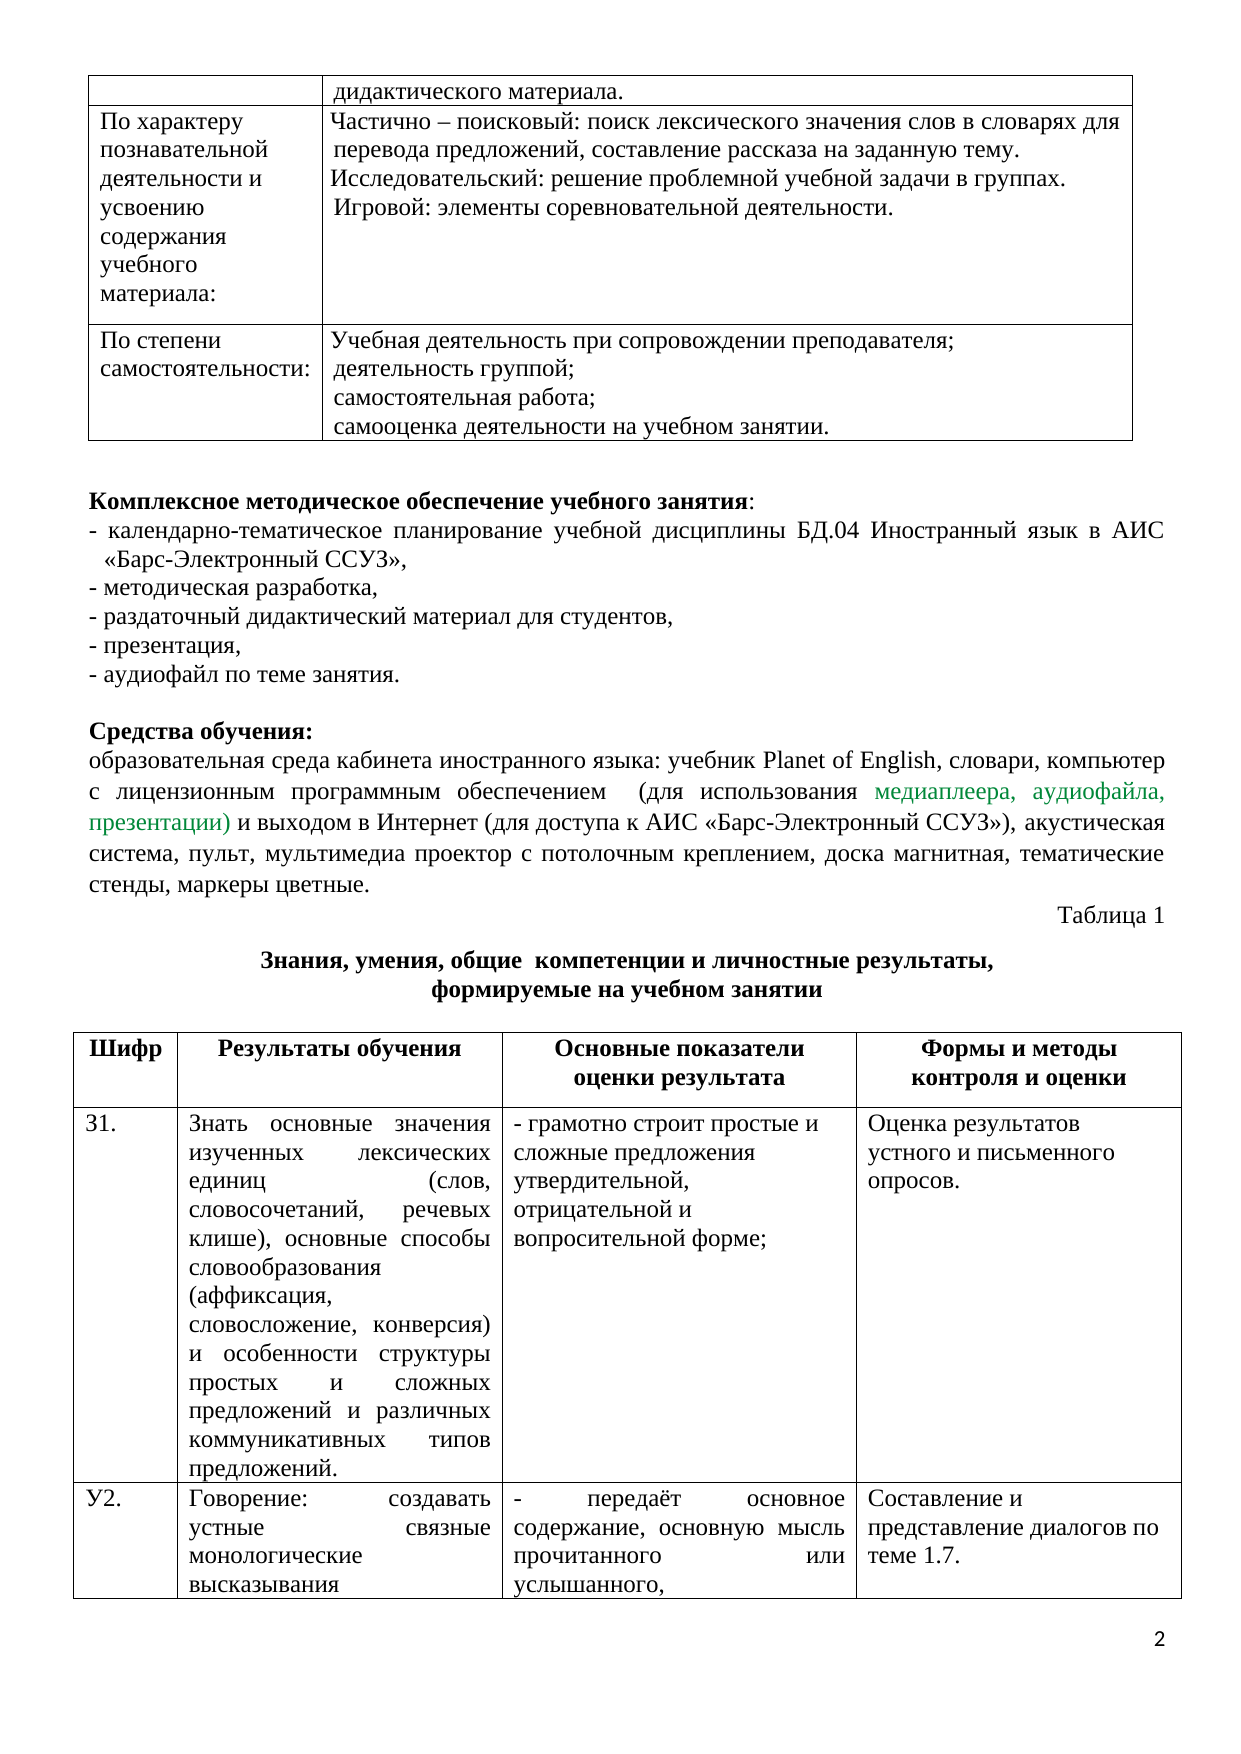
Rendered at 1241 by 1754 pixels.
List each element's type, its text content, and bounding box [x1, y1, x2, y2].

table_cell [857, 1483, 1181, 1598]
table_header Результаты обучения [178, 1033, 502, 1107]
table_header Формы и методы контроля и оценки [857, 1033, 1181, 1107]
text образовательная среда кабинета иностранного языка: учебник Planet of English, словари, компьютер с лицензионным программным обеспечением (для использования медиаплеера, аудиофайла, презентации) и выходом в Интернет (для доступа к АИС «Барс-Электронный ССУЗ»), акустическая система, пульт, мультимедиа проектор с потолочным креплением, доска магнитная, тематические стенды, маркеры цветные. [89, 745, 1165, 898]
table_cell Учебная деятельность при сопровождении преподавателя; деятельность группой; самостоятельная работа; самооценка деятельности на учебном занятии. [323, 325, 1132, 440]
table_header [323, 76, 1132, 105]
table_cell У2. [74, 1483, 177, 1598]
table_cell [178, 1483, 502, 1598]
text Таблица 1 [89, 900, 1165, 929]
table_cell По характеру познавательной деятельности и усвоению содержания учебного материала: [89, 106, 322, 324]
table_cell По степени самостоятельности: [89, 325, 322, 440]
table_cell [503, 1483, 856, 1598]
text - аудиофайл по теме занятия. [89, 659, 1165, 687]
text Средства обучения: [89, 716, 1165, 745]
table_cell З1. [74, 1108, 177, 1482]
text - раздаточный дидактический материал для студентов, [89, 601, 1165, 630]
table_header Шифр [74, 1033, 177, 1107]
subtitle - методическая разработка, [89, 572, 1165, 601]
table_cell Оценка результатов устного и письменного опросов. [857, 1108, 1181, 1482]
table_header Основные показатели оценки результата [503, 1033, 856, 1107]
subtitle - календарно-тематическое планирование учебной дисциплины БД.04 Иностранный язык в АИС «Барс-Электронный ССУЗ», [89, 515, 1165, 572]
text Комплексное методическое обеспечение учебного занятия: [89, 486, 1165, 515]
table_cell Знать основные значения изученных лексических единиц (слов, словосочетаний, речевых клише), основные способы словообразования (аффиксация, словосложение, конверсия) и особенности структуры простых и сложных предложений и различных коммуникативных типов предложений. [178, 1108, 502, 1482]
text Знания, умения, общие компетенции и личностные результаты, [89, 946, 1165, 974]
table_cell Частично – поисковый: поиск лексического значения слов в словарях для перевода предложений, составление рассказа на заданную тему. Исследовательский: решение проблемной учебной задачи в группах. Игровой: элементы соревновательной деятельности. [323, 106, 1132, 324]
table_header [89, 76, 322, 105]
text - презентация, [89, 630, 1165, 659]
text формируемые на учебном занятии [89, 974, 1165, 1003]
table_cell - грамотно строит простые и сложные предложения утвердительной, отрицательной и вопросительной форме; [503, 1108, 856, 1482]
